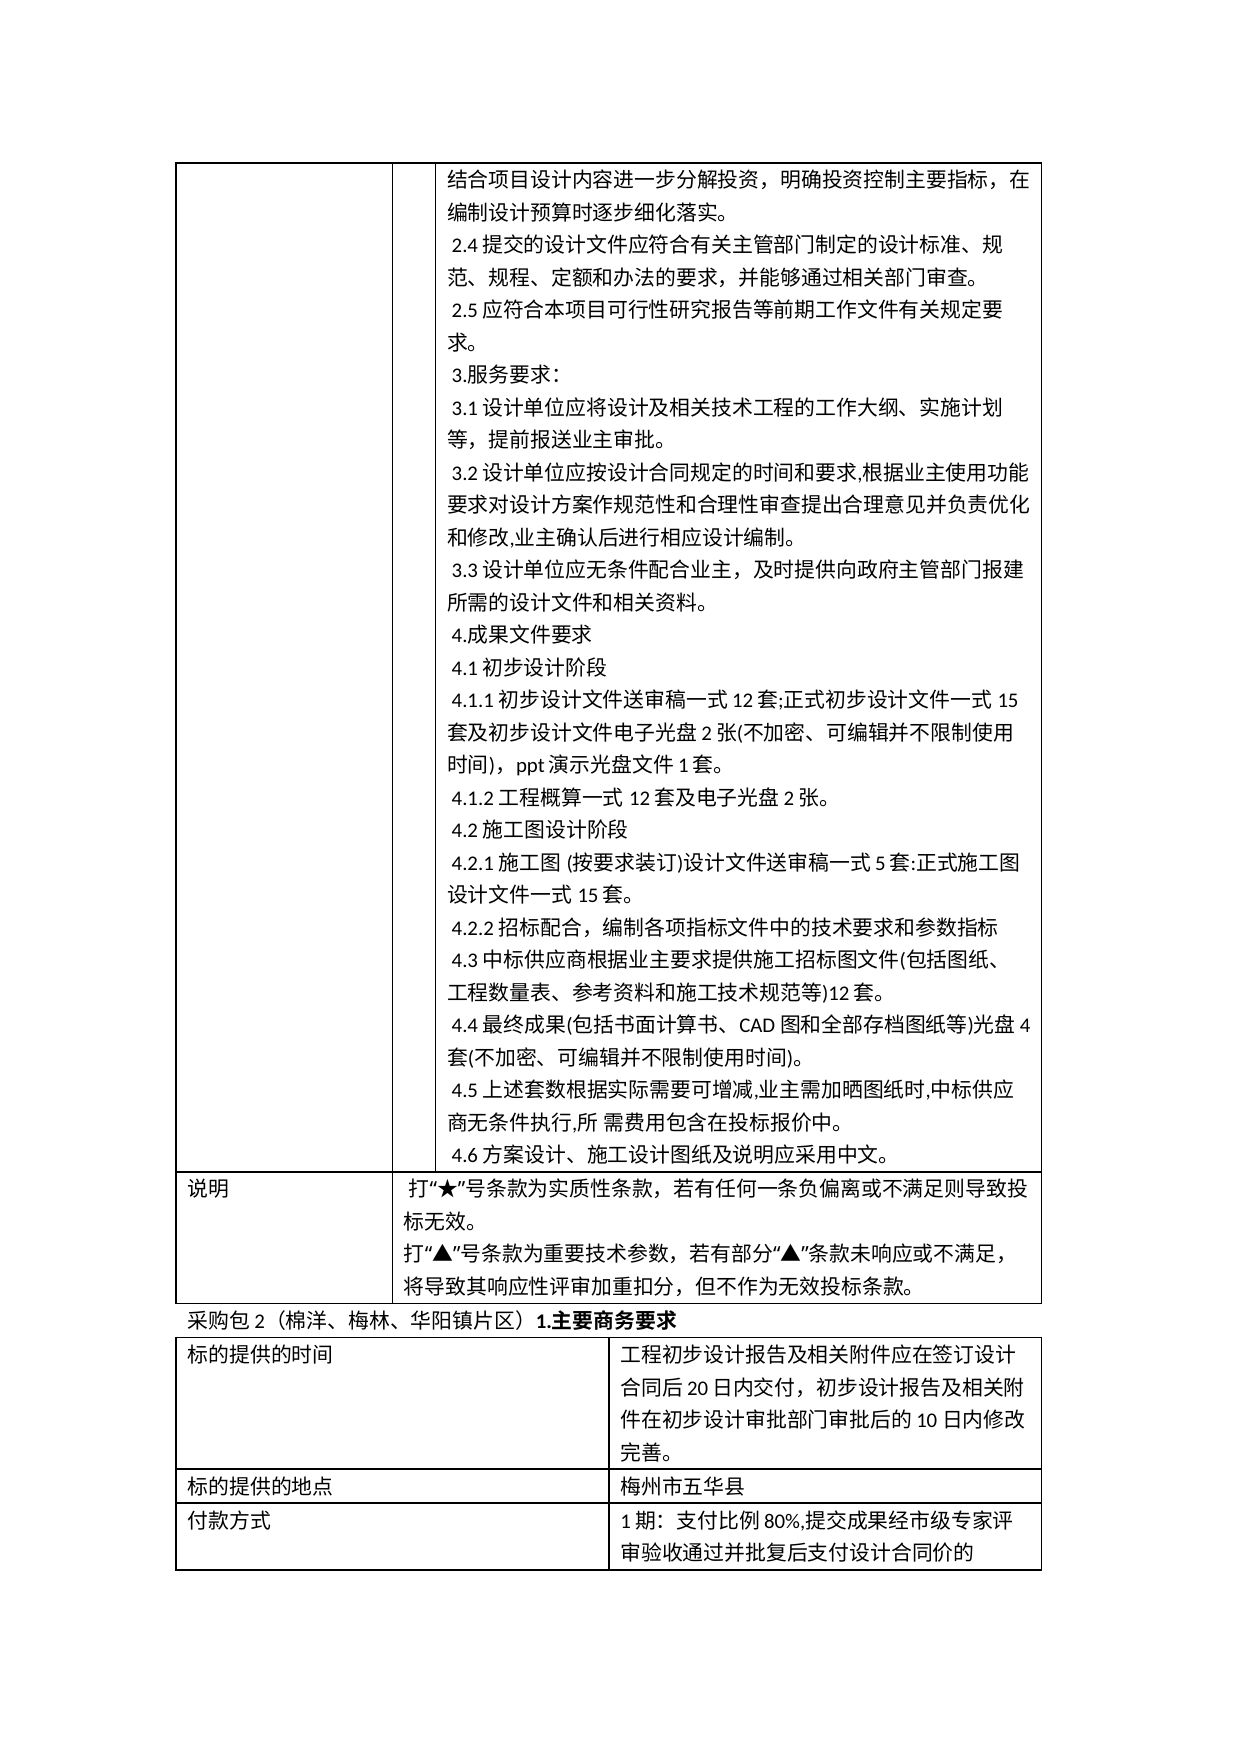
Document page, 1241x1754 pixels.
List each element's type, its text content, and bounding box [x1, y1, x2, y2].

table_cell 梅州市五华县 [610, 1470, 1041, 1502]
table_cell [610, 1504, 1041, 1569]
table_header 标的提供的时间 [177, 1338, 608, 1468]
text 采购包2（棉洋、梅林、华阳镇片区）1.主要商务要求 [187, 1304, 1053, 1337]
table_cell 标的提供的地点 [177, 1470, 608, 1502]
table_cell 打“★”号条款为实质性条款，若有任何一条负偏离或不满足则导致投标无效。 打“▲”号条款为重要技术参数，若有部分“▲”条款未响应或不满足，将导致其响应性评审加重扣分，但不作为无效投标条款。 [393, 1173, 1041, 1303]
table_cell [177, 164, 392, 1171]
table_cell 说明 [177, 1173, 392, 1303]
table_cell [436, 164, 1041, 1171]
table_cell 付款方式 [177, 1504, 608, 1569]
table_header 工程初步设计报告及相关附件应在签订设计合同后20日内交付，初步设计报告及相关附件在初步设计审批部门审批后的10 日内修改完善。 [610, 1338, 1041, 1468]
table_cell 1 [393, 164, 435, 1171]
